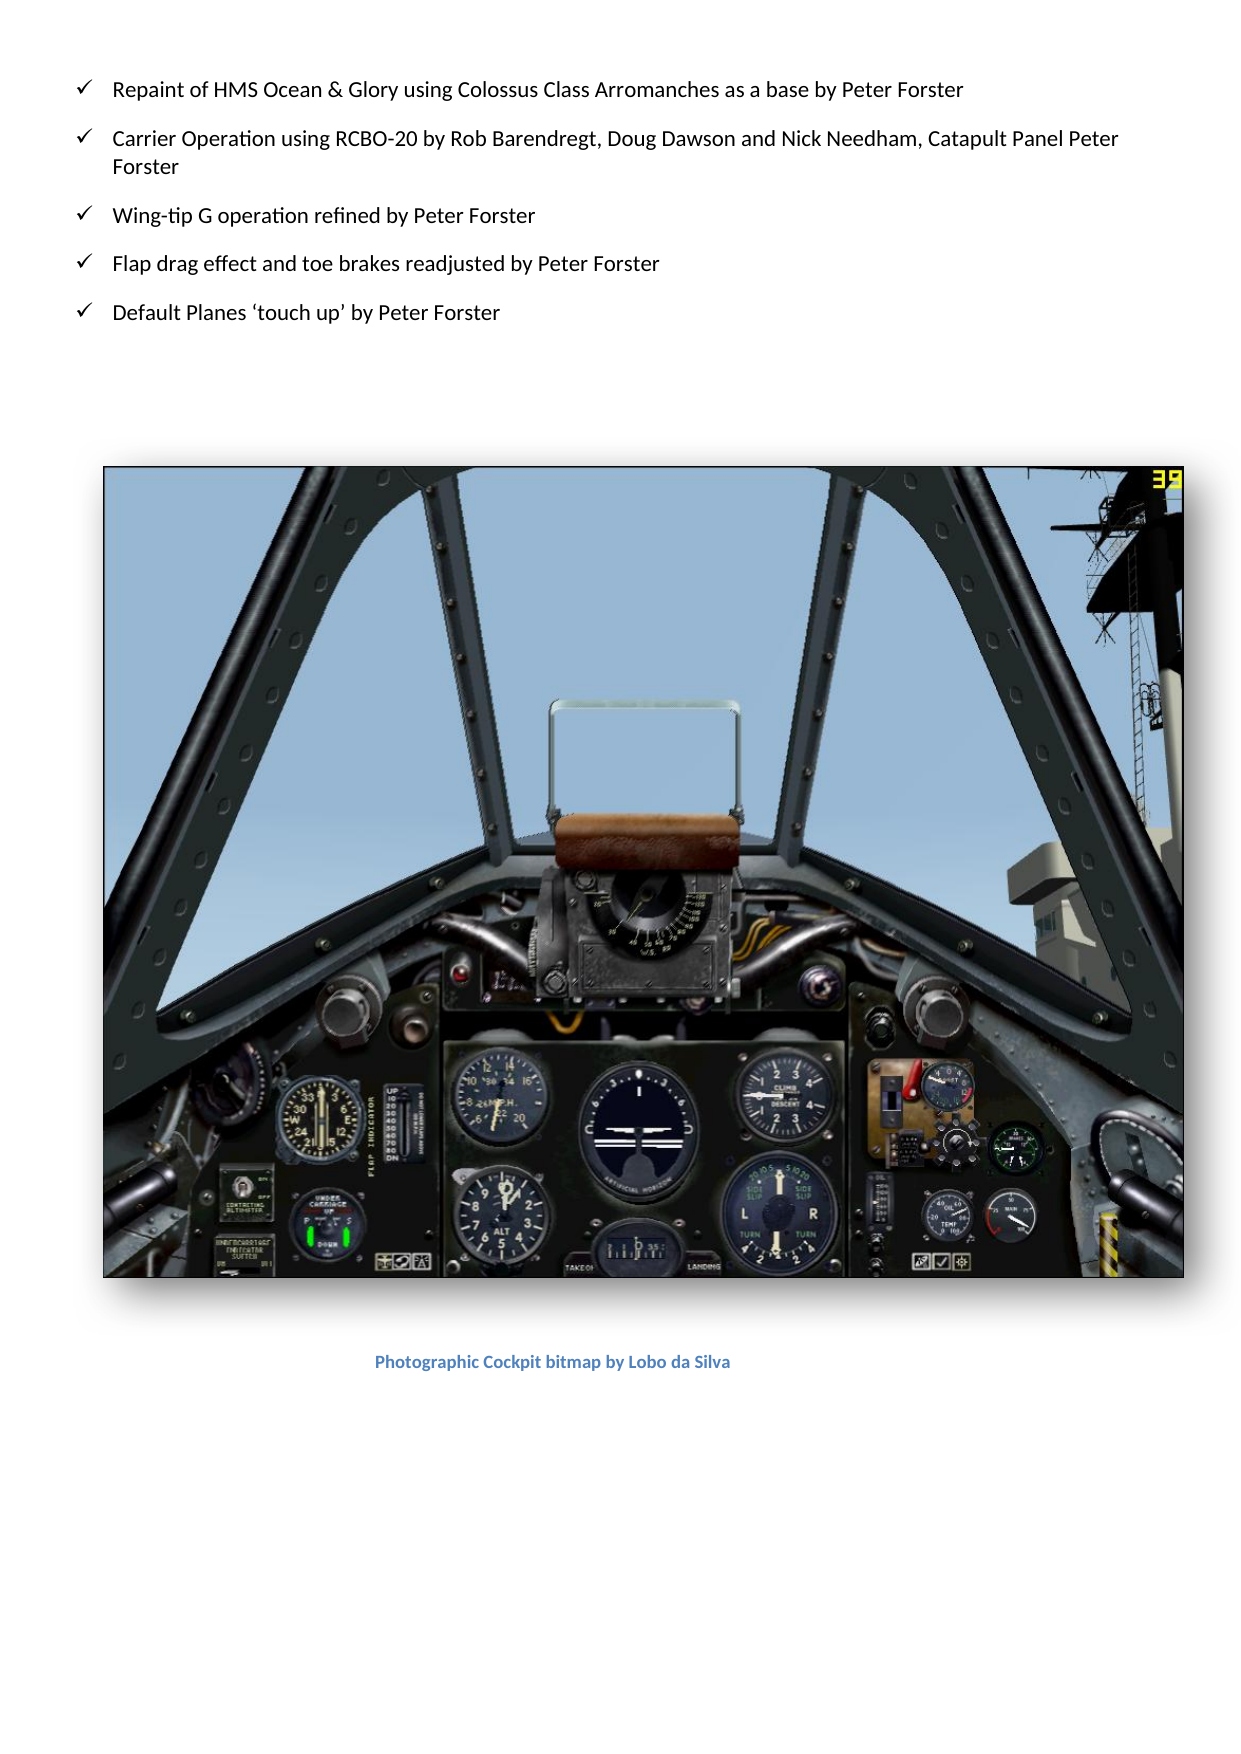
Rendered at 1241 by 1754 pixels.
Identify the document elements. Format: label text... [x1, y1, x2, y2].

picture [103, 466, 1184, 1278]
list Flap drag effect and toe brakes readjusted by Peter Forster [75, 249, 1165, 278]
list Repaint of HMS Ocean & Glory using Colossus Class Arromanches as a base by Peter Forster [75, 75, 1165, 103]
list Default Planes ‘touch up’ by Peter Forster [75, 298, 1165, 326]
list Wing-tip G operation refined by Peter Forster [75, 201, 1165, 229]
list Carrier Operation using RCBO-20 by Rob Barendregt, Doug Dawson and Nick Needham, Catapult Panel Peter Forster [75, 124, 1165, 180]
text Photographic Cockpit bitmap by Lobo da Silva [300, 1350, 1165, 1373]
